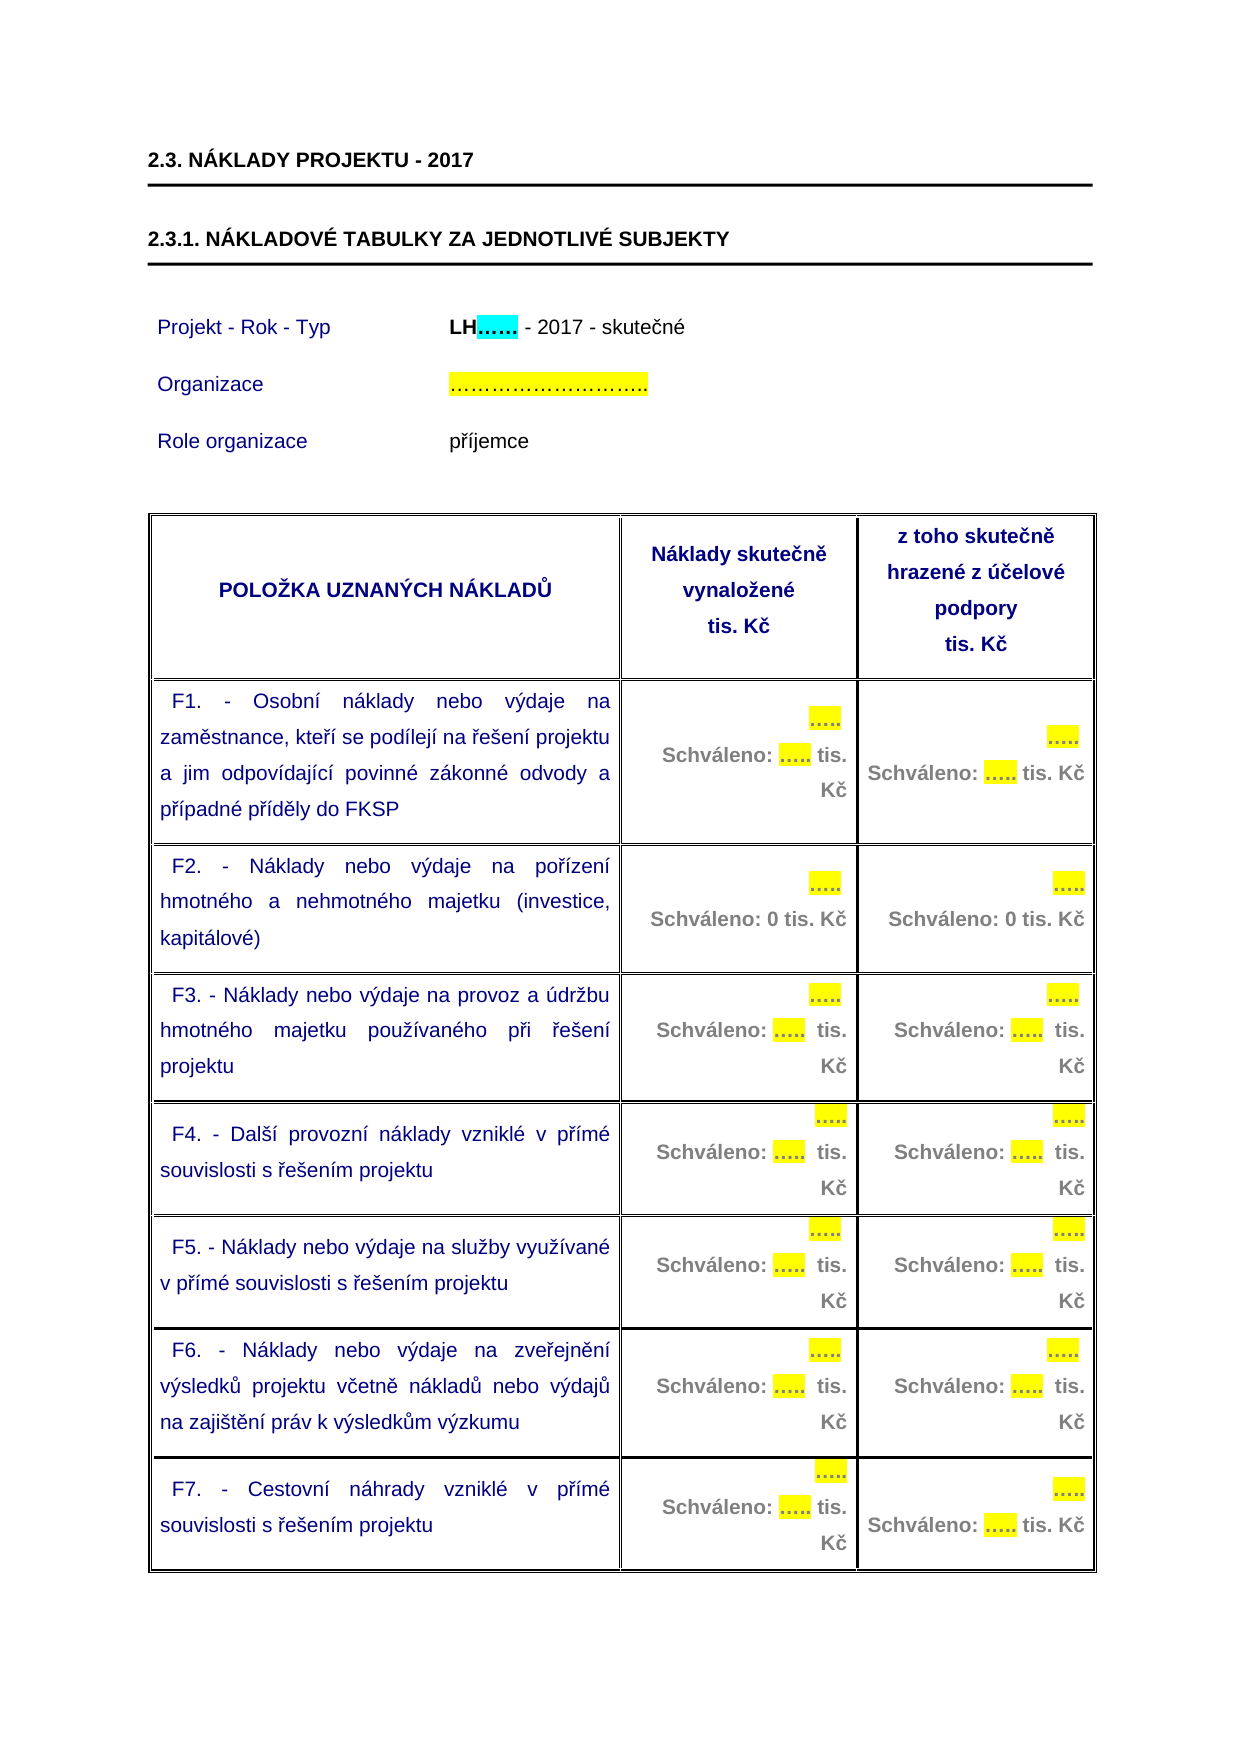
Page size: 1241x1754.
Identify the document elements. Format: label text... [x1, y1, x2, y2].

table_cell ….. Schváleno: ….. tis. Kč [622, 975, 856, 1100]
table_cell Role organizace [148, 420, 432, 477]
table_cell ….. Schváleno: ….. tis. Kč [622, 1217, 856, 1327]
table_cell F2. - Náklady nebo výdaje na pořízení hmotného a nehmotného majetku (investice, kapitálové) [152, 843, 619, 971]
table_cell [621, 1459, 857, 1569]
table_cell F1. - Osobní náklady nebo výdaje na zaměstnance, kteří se podílejí na řešení projektu a jim odpovídající povinné zákonné odvody a případné příděly do FKSP [152, 678, 619, 842]
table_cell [857, 1456, 1093, 1569]
table_cell ….. Schváleno: ….. tis. Kč [859, 1100, 1094, 1214]
table_cell F7. - Cestovní náhrady vzniklé v přímé souvislosti s řešením projektu [152, 1456, 621, 1569]
table_cell ….. Schváleno: ….. tis. Kč [859, 678, 1094, 842]
table_header POLOŽKA UZNANÝCH NÁKLADŮ [152, 516, 621, 677]
table_cell ….. Schváleno: ….. tis. Kč [857, 1214, 1095, 1327]
text 2.3.1. NÁKLADOVÉ TABULKY ZA JEDNOTLIVÉ SUBJEKTY [148, 227, 1093, 251]
table_cell ….. Schváleno: ….. tis. Kč [622, 1104, 856, 1214]
table_cell ….. Schváleno: ….. tis. Kč [622, 681, 856, 842]
text 2.3. NÁKLADY PROJEKTU - 2017 [148, 148, 1093, 172]
table_cell Organizace [148, 363, 432, 420]
table_cell F4. - Další provozní náklady vzniklé v přímé souvislosti s řešením projektu [152, 1100, 619, 1214]
table_cell ….. Schváleno: ….. tis. Kč [622, 1330, 856, 1456]
table_cell F5. - Náklady nebo výdaje na služby využívané v přímé souvislosti s řešením projektu [150, 1214, 621, 1327]
table_cell ….. Schváleno: ….. tis. Kč [859, 971, 1094, 1100]
table_header z toho skutečně hrazené z účelové podpory tis. Kč [857, 516, 1093, 677]
table_cell příjemce [432, 420, 1093, 477]
table_cell ….. Schváleno: ….. tis. Kč [859, 1327, 1093, 1456]
table_header LH…… - 2017 - skutečné [432, 306, 1093, 363]
table_cell ….. Schváleno: 0 tis. Kč [622, 846, 856, 971]
table_cell F6. - Náklady nebo výdaje na zveřejnění výsledků projektu včetně nákladů nebo výdajů na zajištění práv k výsledkům výzkumu [152, 1327, 619, 1456]
table_header Projekt - Rok - Typ [148, 306, 432, 363]
table_cell F3. - Náklady nebo výdaje na provoz a údržbu hmotného majetku používaného při řešení projektu [152, 971, 619, 1100]
table_cell ……………………….. [432, 363, 1093, 420]
table_header Náklady skutečně vynaložené tis. Kč [621, 514, 857, 677]
table_cell ….. Schváleno: 0 tis. Kč [859, 843, 1094, 971]
